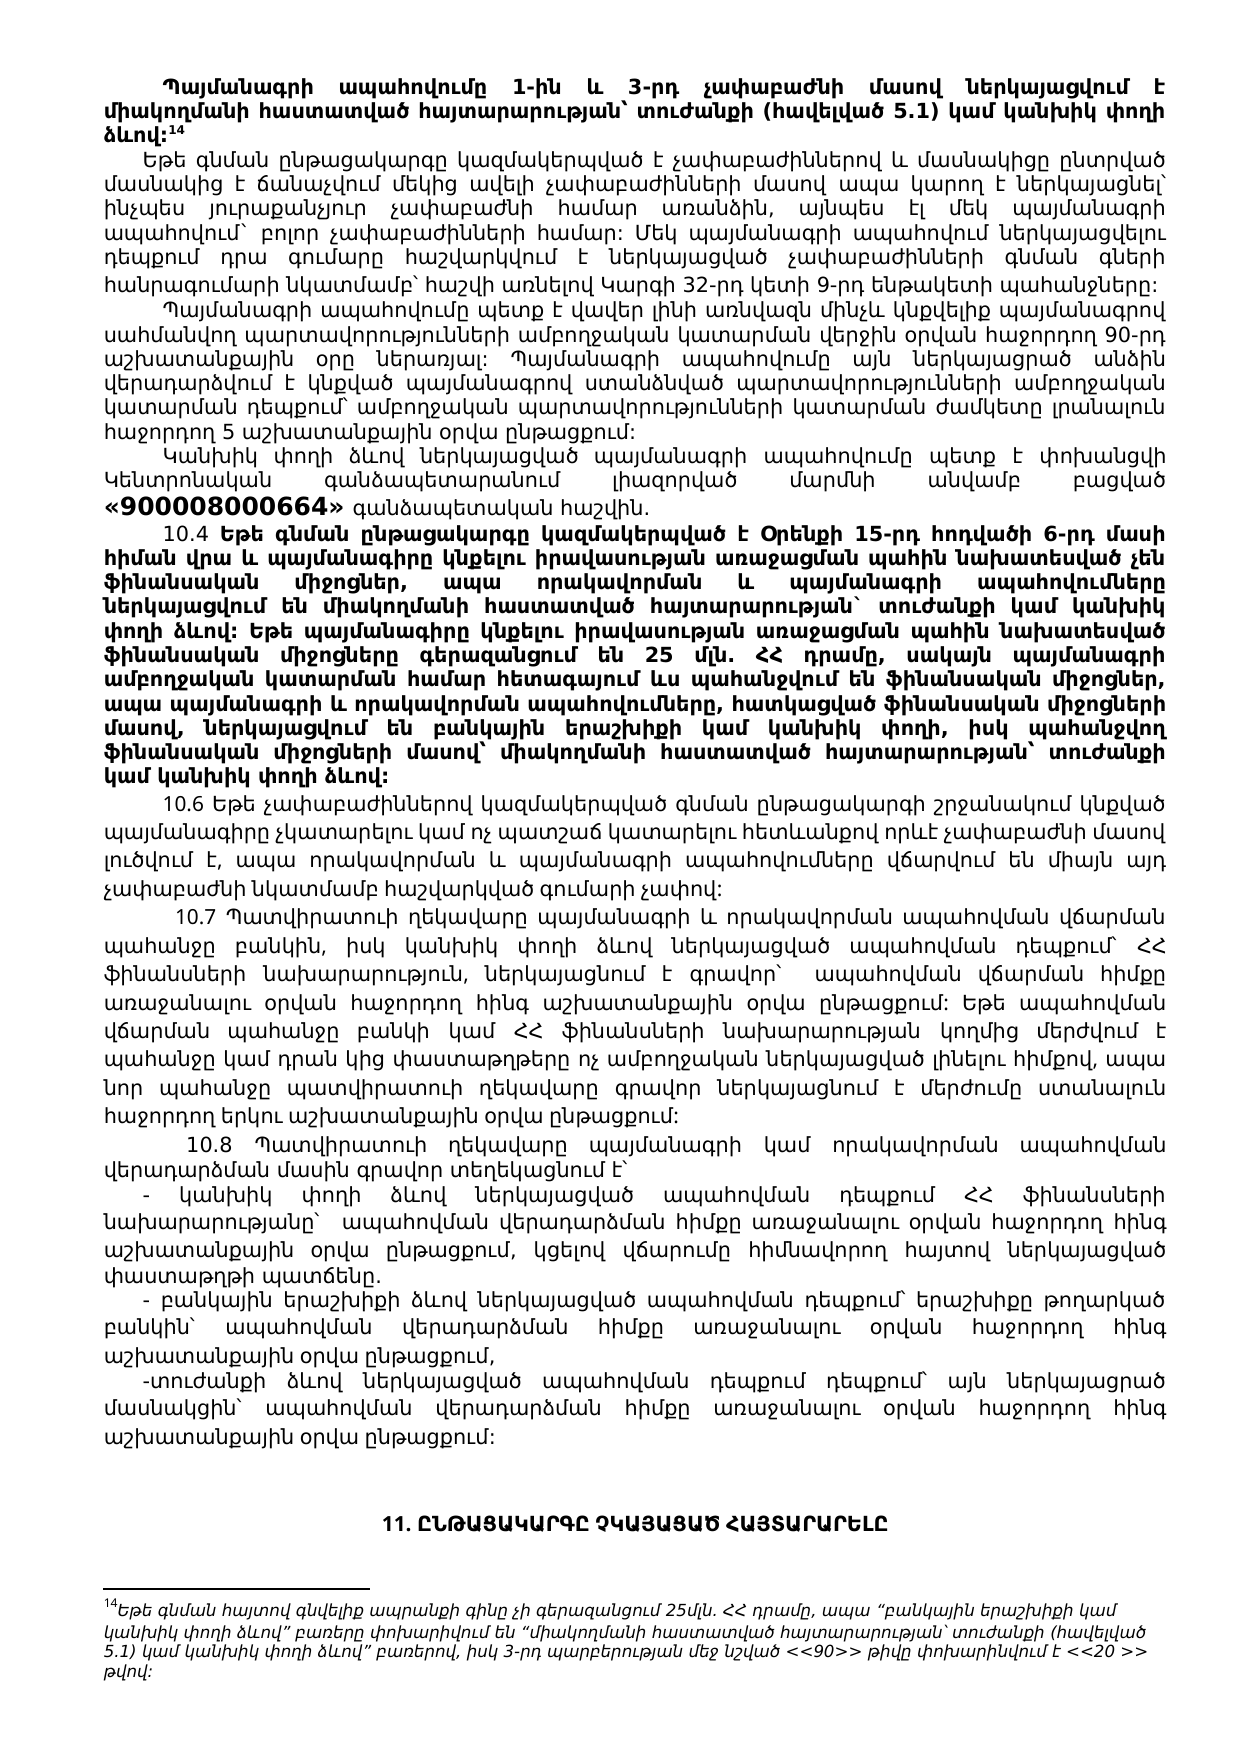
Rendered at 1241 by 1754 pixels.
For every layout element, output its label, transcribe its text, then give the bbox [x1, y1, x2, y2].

text -տուժանքի ձևով ներկայացված ապահովման դեպքում դեպքում՝ այն ներկայացրած մասնակցին՝ ապահովման վերադարձման հիմքը առաջանալու օրվան հաջորդող հինգ աշխատանքային օրվա ընթացքում: [103, 1369, 1167, 1450]
text 10.4 Եթե գնման ընթացակարգը կազմակերպված է Օրենքի 15-րդ հոդվածի 6-րդ մասի հիման վրա և պայմանագիրը կնքելու իրավասության առաջացման պահին նախատեսված չեն ֆինանսական միջոցներ, ապա որակավորման և պայմանագրի ապահովումները ներկայացվում են միակողմանի հաստատված հայտարարության` տուժանքի կամ կանխիկ փողի ձևով: Եթե պայմանագիրը կնքելու իրավասության առաջացման պահին նախատեսված ֆինանսական միջոցները գերազանցում են 25 մլն. ՀՀ դրամը, սակայն պայմանագրի ամբողջական կատարման համար հետագայում ևս պահանջվում են ֆինանսական միջոցներ, ապա պայմանագրի և որակավորման ապահովումները, հատկացված ֆինանսական միջոցների մասով, ներկայացվում են բանկային երաշխիքի կամ կանխիկ փողի, իսկ պահանջվող ֆինանսական միջոցների մասով՝ միակողմանի հաստատված հայտարարության՝ տուժանքի կամ կանխիկ փողի ձևով: [103, 522, 1167, 789]
text Պայմանագրի ապահովումը պետք է վավեր լինի առնվազն մինչև կնքվելիք պայմանագրով սահմանվող պարտավորությունների ամբողջական կատարման վերջին օրվան հաջորդող 90-րդ աշխատանքային օրը ներառյալ: Պայմանագրի ապահովումը այն ներկայացրած անձին վերադարձվում է կնքված պայմանագրով ստանձնված պարտավորությունների ամբողջական կատարման դեպքում՝ ամբողջական պարտավորությունների կատարման ժամկետը լրանալուն հաջորդող 5 աշխատանքային օրվա ընթացքում: [103, 298, 1167, 444]
text Կանխիկ փողի ձևով ներկայացված պայմանագրի ապահովումը պետք է փոխանցվի Կենտրոնական գանձապետարանում լիազորված մարմնի անվամբ բացված «900008000664» գանձապետական հաշվին. [103, 444, 1167, 522]
text 10.8 Պատվիրատուի ղեկավարը պայմանագրի կամ որակավորման ապահովման վերադարձման մասին գրավոր տեղեկացնում է՝ [103, 1130, 1167, 1183]
text Պայմանագրի ապահովումը 1-ին և 3-րդ չափաբաժնի մասով ներկայացվում է միակողմանի հաստատված հայտարարության՝ տուժանքի (հավելված 5.1) կամ կանխիկ փողի ձևով: [103, 75, 1167, 148]
text 10.6 Եթե չափաբաժիններով կազմակերպված գնման ընթացակարգի շրջանակում կնքված պայմանագիրը չկատարելու կամ ոչ պատշաճ կատարելու հետևանքով որևէ չափաբաժնի մասով լուծվում է, ապա որակավորման և պայմանագրի ապահովումները վճարվում են միայն այդ չափաբաժնի նկատմամբ հաշվարկված գումարի չափով: [103, 789, 1167, 902]
text - բանկային երաշխիքի ձևով ներկայացված ապահովման դեպքում՝ երաշխիքը թողարկած բանկին՝ ապահովման վերադարձման հիմքը առաջանալու օրվան հաջորդող հինգ աշխատանքային օրվա ընթացքում, [103, 1288, 1167, 1369]
text Եթե գնման ընթացակարգը կազմակերպված է չափաբաժիններով և մասնակիցը ընտրված մասնակից է ճանաչվում մեկից ավելի չափաբաժինների մասով ապա կարող է ներկայացնել՝ ինչպես յուրաքանչյուր չափաբաժնի համար առանձին, այնպես էլ մեկ պայմանագրի ապահովում` բոլոր չափաբաժինների համար: Մեկ պայմանագրի ապահովում ներկայացվելու դեպքում դրա գումարը հաշվարկվում է ներկայացված չափաբաժինների գնման գների հանրագումարի նկատմամբ՝ հաշվի առնելով Կարգի 32-րդ կետի 9-րդ ենթակետի պահանջները: [103, 148, 1167, 298]
text 11. ԸՆԹԱՑԱԿԱՐԳԸ ՉԿԱՅԱՑԱԾ ՀԱՅՏԱՐԱՐԵԼԸ [103, 1509, 1167, 1537]
text - կանխիկ փողի ձևով ներկայացված ապահովման դեպքում ՀՀ ֆինանսների նախարարությանը՝ ապահովման վերադարձման հիմքը առաջանալու օրվան հաջորդող հինգ աշխատանքային օրվա ընթացքում, կցելով վճարումը հիմնավորող հայտով ներկայացված փաստաթղթի պատճենը. [103, 1183, 1167, 1288]
text 10.7 Պատվիրատուի ղեկավարը պայմանագրի և որակավորման ապահովման վճարման պահանջը բանկին, իսկ կանխիկ փողի ձևով ներկայացված ապահովման դեպքում՝ ՀՀ ֆինանսների նախարարություն, ներկայացնում է գրավոր՝ ապահովման վճարման հիմքը առաջանալու օրվան հաջորդող հինգ աշխատանքային օրվա ընթացքում: Եթե ապահովման վճարման պահանջը բանկի կամ ՀՀ ֆինանսների նախարարության կողմից մերժվում է պահանջը կամ դրան կից փաստաթղթերը ոչ ամբողջական ներկայացված լինելու հիմքով, ապա նոր պահանջը պատվիրատուի ղեկավարը գրավոր ներկայացնում է մերժումը ստանալուն հաջորդող երկու աշխատանքային օրվա ընթացքում: [103, 902, 1167, 1130]
